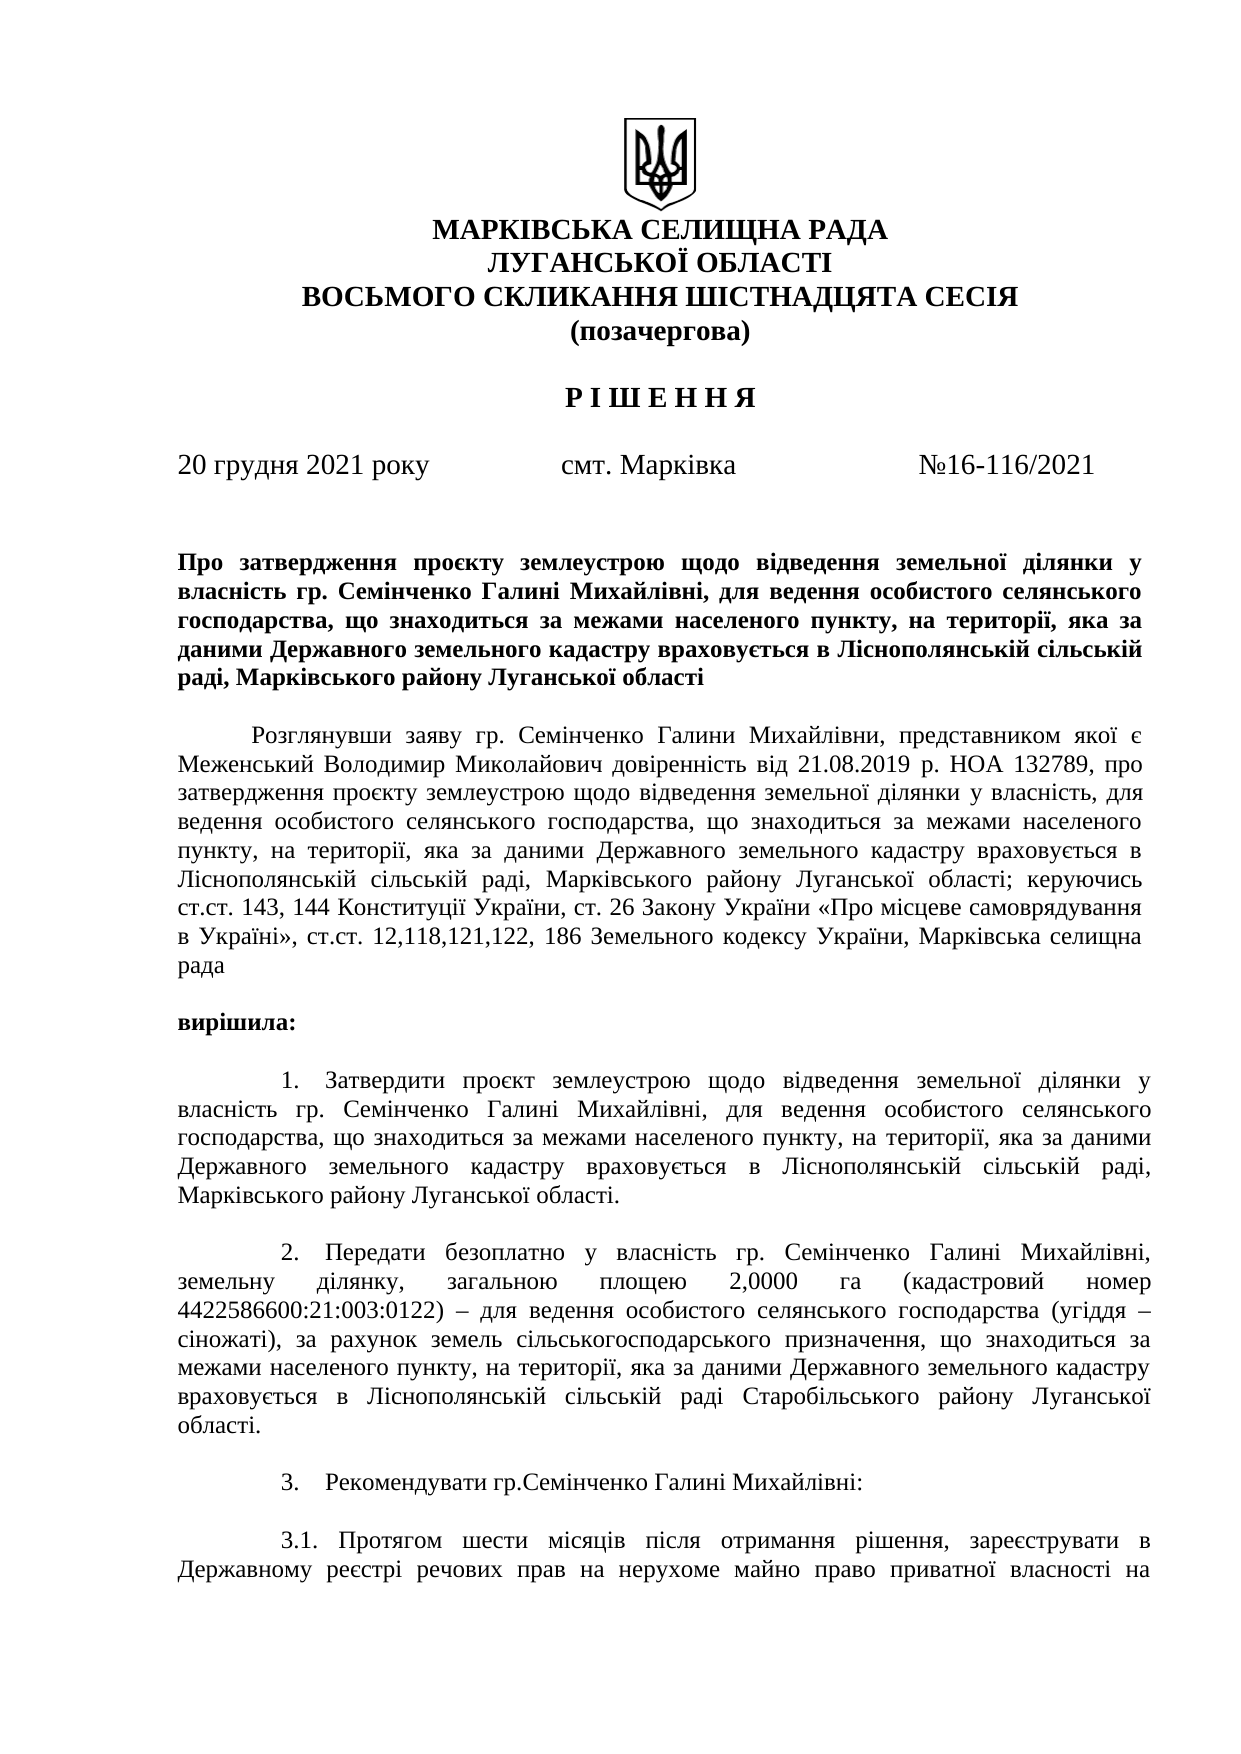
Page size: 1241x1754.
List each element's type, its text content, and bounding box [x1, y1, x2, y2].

text Розглянувши заяву гр. Семінченко Галини Михайлівни, представником якої є Меженський Володимир Миколайович довіренність від 21.08.2019 р. НОА 132789, про затвердження проєкту землеустрою щодо відведення земельної ділянки у власність, для ведення особистого селянського господарства, що знаходиться за межами населеного пункту, на території, яка за даними Державного земельного кадастру враховується в Ліснополянській сільській раді, Марківського району Луганської області; керуючись ст.ст. 143, 144 Конституції України, ст. 26 Закону України «Про місцеве самоврядування в Україні», ст.ст. 12,118,121,122, 186 Земельного кодексу України, Марківська селищна рада [177, 720, 1143, 979]
subtitle МАРКІВСЬКА СЕЛИЩНА РАДА [177, 212, 1143, 246]
text 20 грудня 2021 року смт. Марківка №16-116/2021 [177, 447, 1143, 480]
text ВОСЬМОГО СКЛИКАННЯ ШІСТНАДЦЯТА СЕСІЯ [177, 279, 1143, 313]
text Про затвердження проєкту землеустрою щодо відведення земельної ділянки у власність гр. Семінченко Галині Михайлівні, для ведення особистого селянського господарства, що знаходиться за межами населеного пункту, на території, яка за даними Державного земельного кадастру враховується в Ліснополянській сільській раді, Марківського району Луганської області [177, 547, 1143, 691]
picture [624, 118, 697, 212]
list Передати безоплатно у власність гр. Семінченко Галині Михайлівні, земельну ділянку, загальною площею 2,0000 га (кадастровий номер 4422586600:21:003:0122) – для ведення особистого селянського господарства (угіддя – сіножаті), за рахунок земель сільськогосподарського призначення, що знаходиться за межами населеного пункту, на території, яка за даними Державного земельного кадастру враховується в Ліснополянській сільській раді Старобільського району Луганської області. [177, 1237, 1152, 1439]
text Р І Ш Е Н Н Я [177, 380, 1143, 413]
text (позачергова) [177, 313, 1143, 346]
list Рекомендувати гр.Семінченко Галині Михайлівні: [177, 1467, 1152, 1496]
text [177, 1525, 1152, 1582]
text вирішила: [177, 1007, 1143, 1036]
subtitle ЛУГАНСЬКОЇ ОБЛАСТІ [177, 246, 1143, 279]
list Затвердити проєкт землеустрою щодо відведення земельної ділянки у власність гр. Семінченко Галині Михайлівні, для ведення особистого селянського господарства, що знаходиться за межами населеного пункту, на території, яка за даними Державного земельного кадастру враховується в Ліснополянській сільській раді, Марківського району Луганської області. [177, 1065, 1152, 1209]
